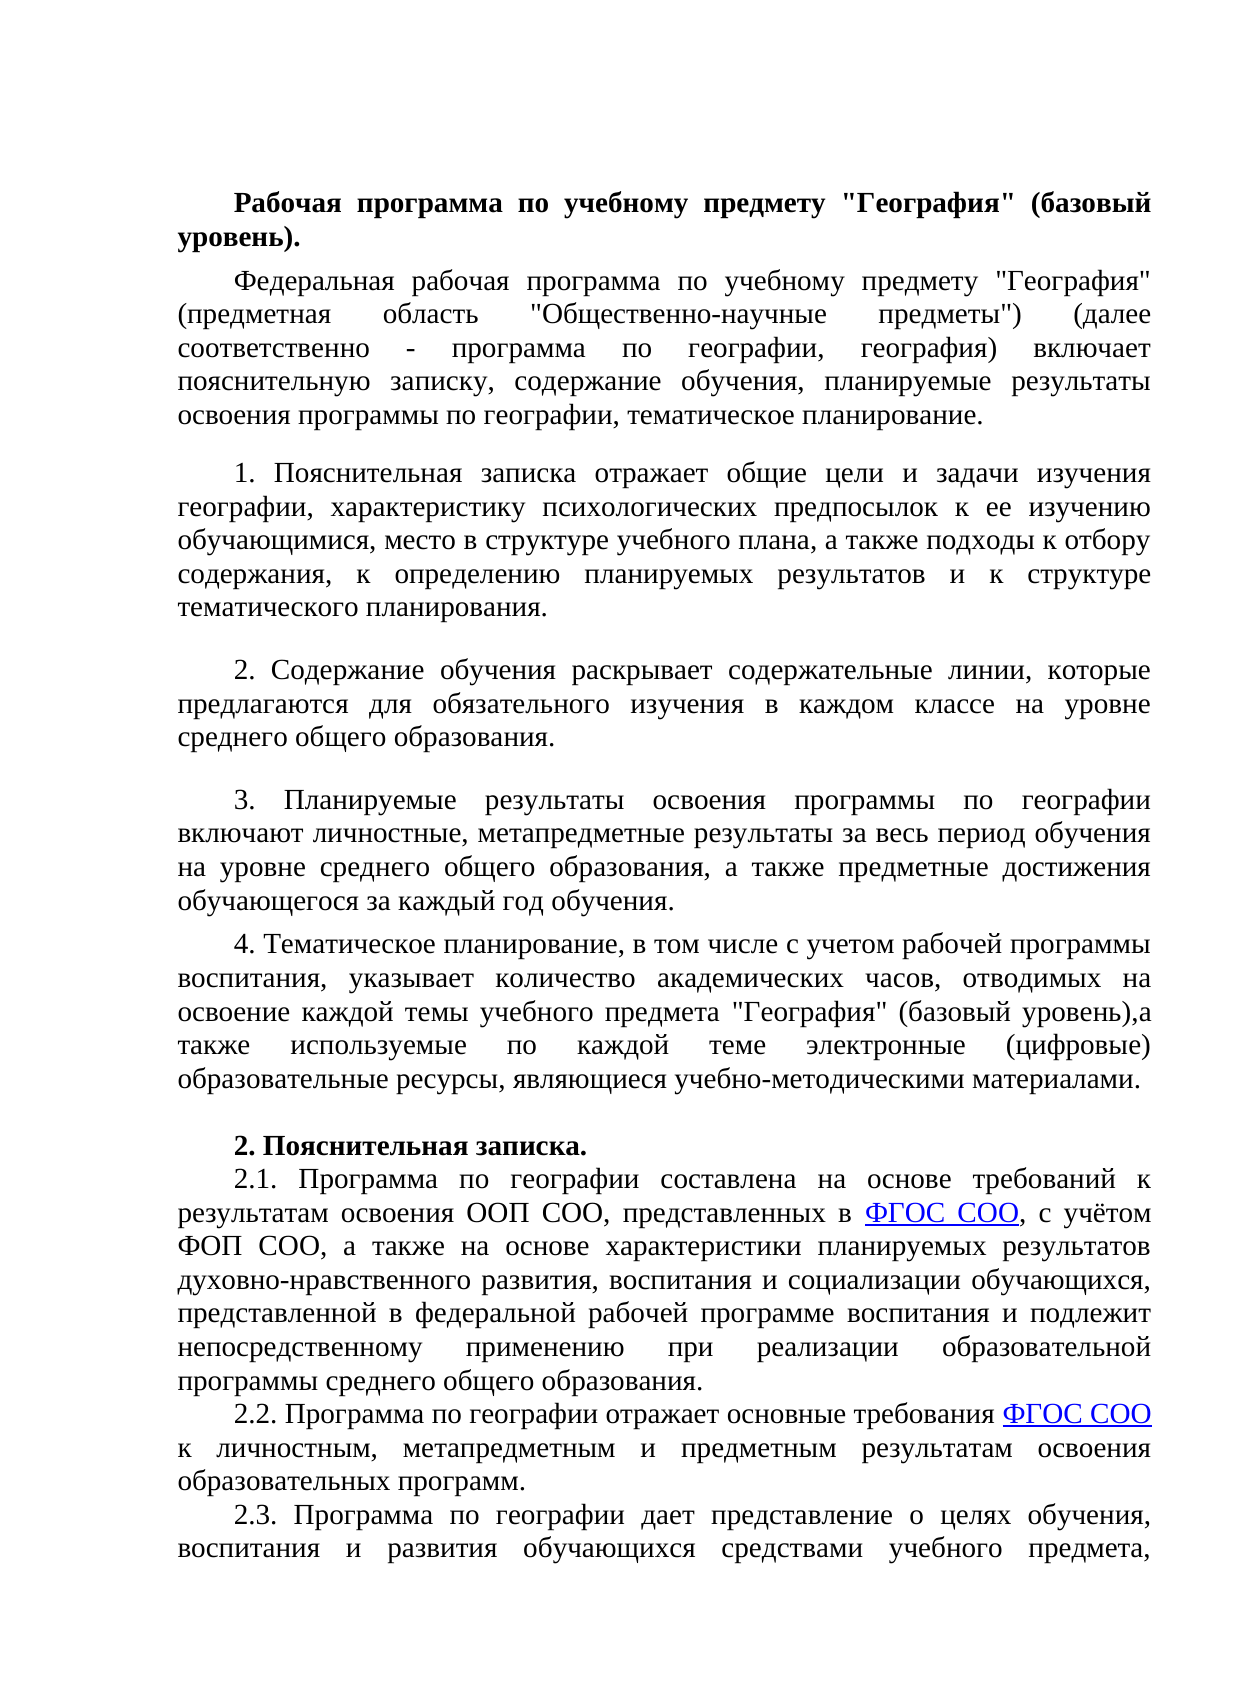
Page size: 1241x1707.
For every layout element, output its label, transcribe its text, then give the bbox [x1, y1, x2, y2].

text 2.1. Программа по географии составлена на основе требований к результатам освоения ООП СОО, представленных в ФГОС СОО, с учётом ФОП СОО, а также на основе характеристики планируемых результатов духовно-нравственного развития, воспитания и социализации обучающихся, представленной в федеральной рабочей программе воспитания и подлежит непосредственному применению при реализации образовательной программы среднего общего образования. [177, 1161, 1152, 1396]
text Рабочая программа по учебному предмету "География" (базовый уровень). [177, 185, 1152, 252]
text 1. Пояснительная записка отражает общие цели и задачи изучения географии, характеристику психологических предпосылок к ее изучению обучающимися, место в структуре учебного плана, а также подходы к отбору содержания, к определению планируемых результатов и к структуре тематического планирования. [177, 455, 1152, 623]
text 4. Тематическое планирование, в том числе с учетом рабочей программы воспитания, указывает количество академических часов, отводимых на освоение каждой темы учебного предмета "География" (базовый уровень),а также используемые по каждой теме электронные (цифровые) образовательные ресурсы, являющиеся учебно-методическими материалами. [177, 927, 1152, 1094]
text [177, 1497, 1152, 1564]
text 2.2. Программа по географии отражает основные требования ФГОС СОО к личностным, метапредметным и предметным результатам освоения образовательных программ. [177, 1396, 1152, 1497]
text 3. Планируемые результаты освоения программы по географии включают личностные, метапредметные результаты за весь период обучения на уровне среднего общего образования, а также предметные достижения обучающегося за каждый год обучения. [177, 782, 1152, 916]
text 2. Пояснительная записка. [177, 1128, 1152, 1161]
text Федеральная рабочая программа по учебному предмету "География" (предметная область "Общественно-научные предметы") (далее соответственно - программа по географии, география) включает пояснительную записку, содержание обучения, планируемые результаты освоения программы по географии, тематическое планирование. [177, 263, 1152, 430]
text 2. Содержание обучения раскрывает содержательные линии, которые предлагаются для обязательного изучения в каждом классе на уровне среднего общего образования. [177, 652, 1152, 753]
